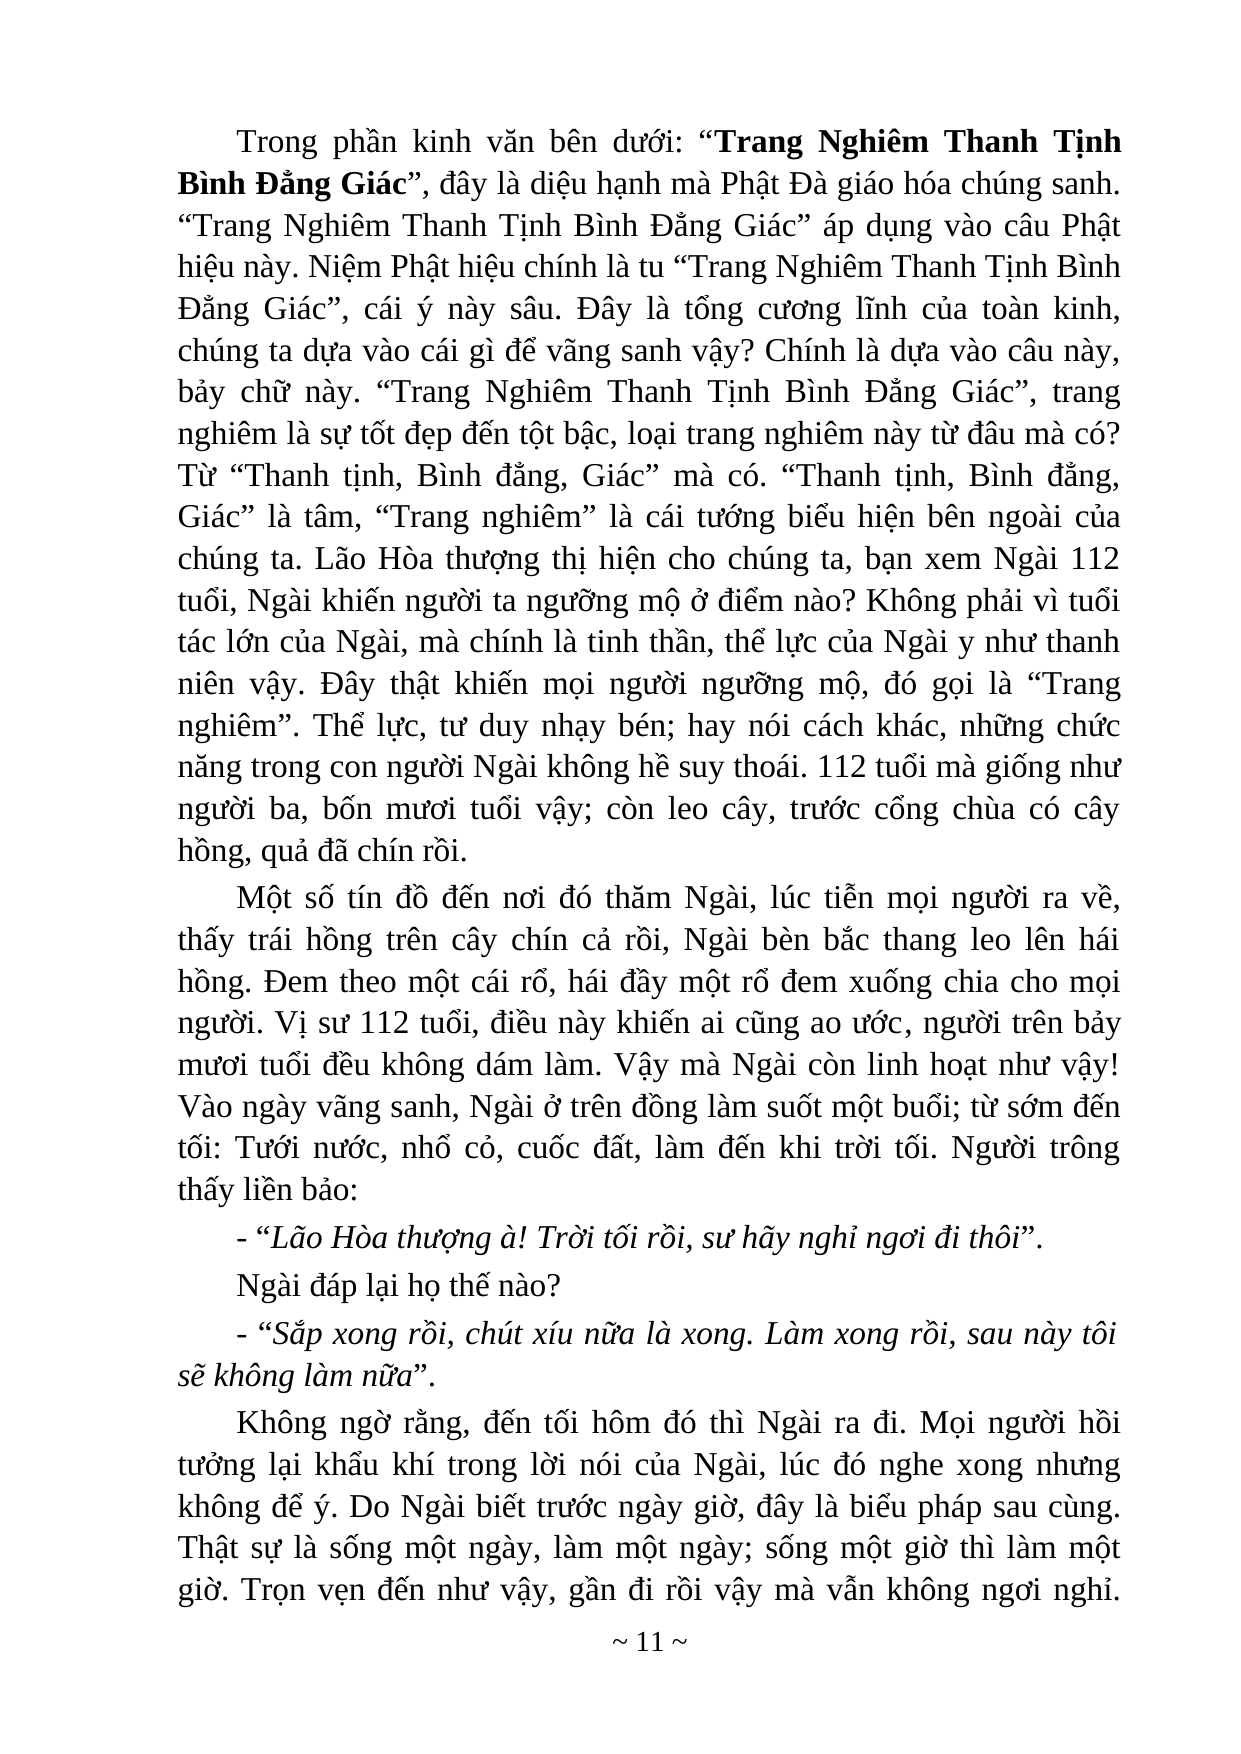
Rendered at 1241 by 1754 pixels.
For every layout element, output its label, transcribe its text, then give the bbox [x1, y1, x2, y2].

text Một số tín đồ đến nơi đó thăm Ngài, lúc tiễn mọi người ra về, thấy trái hồng trên cây chín cả rồi, Ngài bèn bắc thang leo lên hái hồng. Đem theo một cái rổ, hái đầy một rổ đem xuống chia cho mọi người. Vị sư 112 tuổi, điều này khiến ai cũng ao ước, người trên bảy mươi tuổi đều không dám làm. Vậy mà Ngài còn linh hoạt như vậy! Vào ngày vãng sanh, Ngài ở trên đồng làm suốt một buổi; từ sớm đến tối: Tưới nước, nhổ cỏ, cuốc đất, làm đến khi trời tối. Người trông thấy liền bảo: [177, 874, 1122, 1208]
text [177, 1399, 1122, 1608]
text - “Lão Hòa thượng à! Trời tối rồi, sư hãy nghỉ ngơi đi thôi”. [177, 1214, 1122, 1256]
text Ngài đáp lại họ thế nào? [177, 1262, 1122, 1303]
text - “Sắp xong rồi, chút xíu nữa là xong. Làm xong rồi, sau này tôi sẽ không làm nữa”. [177, 1310, 1122, 1393]
text Trong phần kinh văn bên dưới: “Trang Nghiêm Thanh Tịnh Bình Đẳng Giác”, đây là diệu hạnh mà Phật Đà giáo hóa chúng sanh. “Trang Nghiêm Thanh Tịnh Bình Đẳng Giác” áp dụng vào câu Phật hiệu này. Niệm Phật hiệu chính là tu “Trang Nghiêm Thanh Tịnh Bình Đẳng Giác”, cái ý này sâu. Đây là tổng cương lĩnh của toàn kinh, chúng ta dựa vào cái gì để vãng sanh vậy? Chính là dựa vào câu này, bảy chữ này. “Trang Nghiêm Thanh Tịnh Bình Đẳng Giác”, trang nghiêm là sự tốt đẹp đến tột bậc, loại trang nghiêm này từ đâu mà có? Từ “Thanh tịnh, Bình đẳng, Giác” mà có. “Thanh tịnh, Bình đẳng, Giác” là tâm, “Trang nghiêm” là cái tướng biểu hiện bên ngoài của chúng ta. Lão Hòa thượng thị hiện cho chúng ta, bạn xem Ngài 112 tuổi, Ngài khiến người ta ngưỡng mộ ở điểm nào? Không phải vì tuổi tác lớn của Ngài, mà chính là tinh thần, thể lực của Ngài y như thanh niên vậy. Đây thật khiến mọi người ngưỡng mộ, đó gọi là “Trang nghiêm”. Thể lực, tư duy nhạy bén; hay nói cách khác, những chức năng trong con người Ngài không hề suy thoái. 112 tuổi mà giống như người ba, bốn mươi tuổi vậy; còn leo cây, trước cổng chùa có cây hồng, quả đã chín rồi. [177, 118, 1122, 868]
